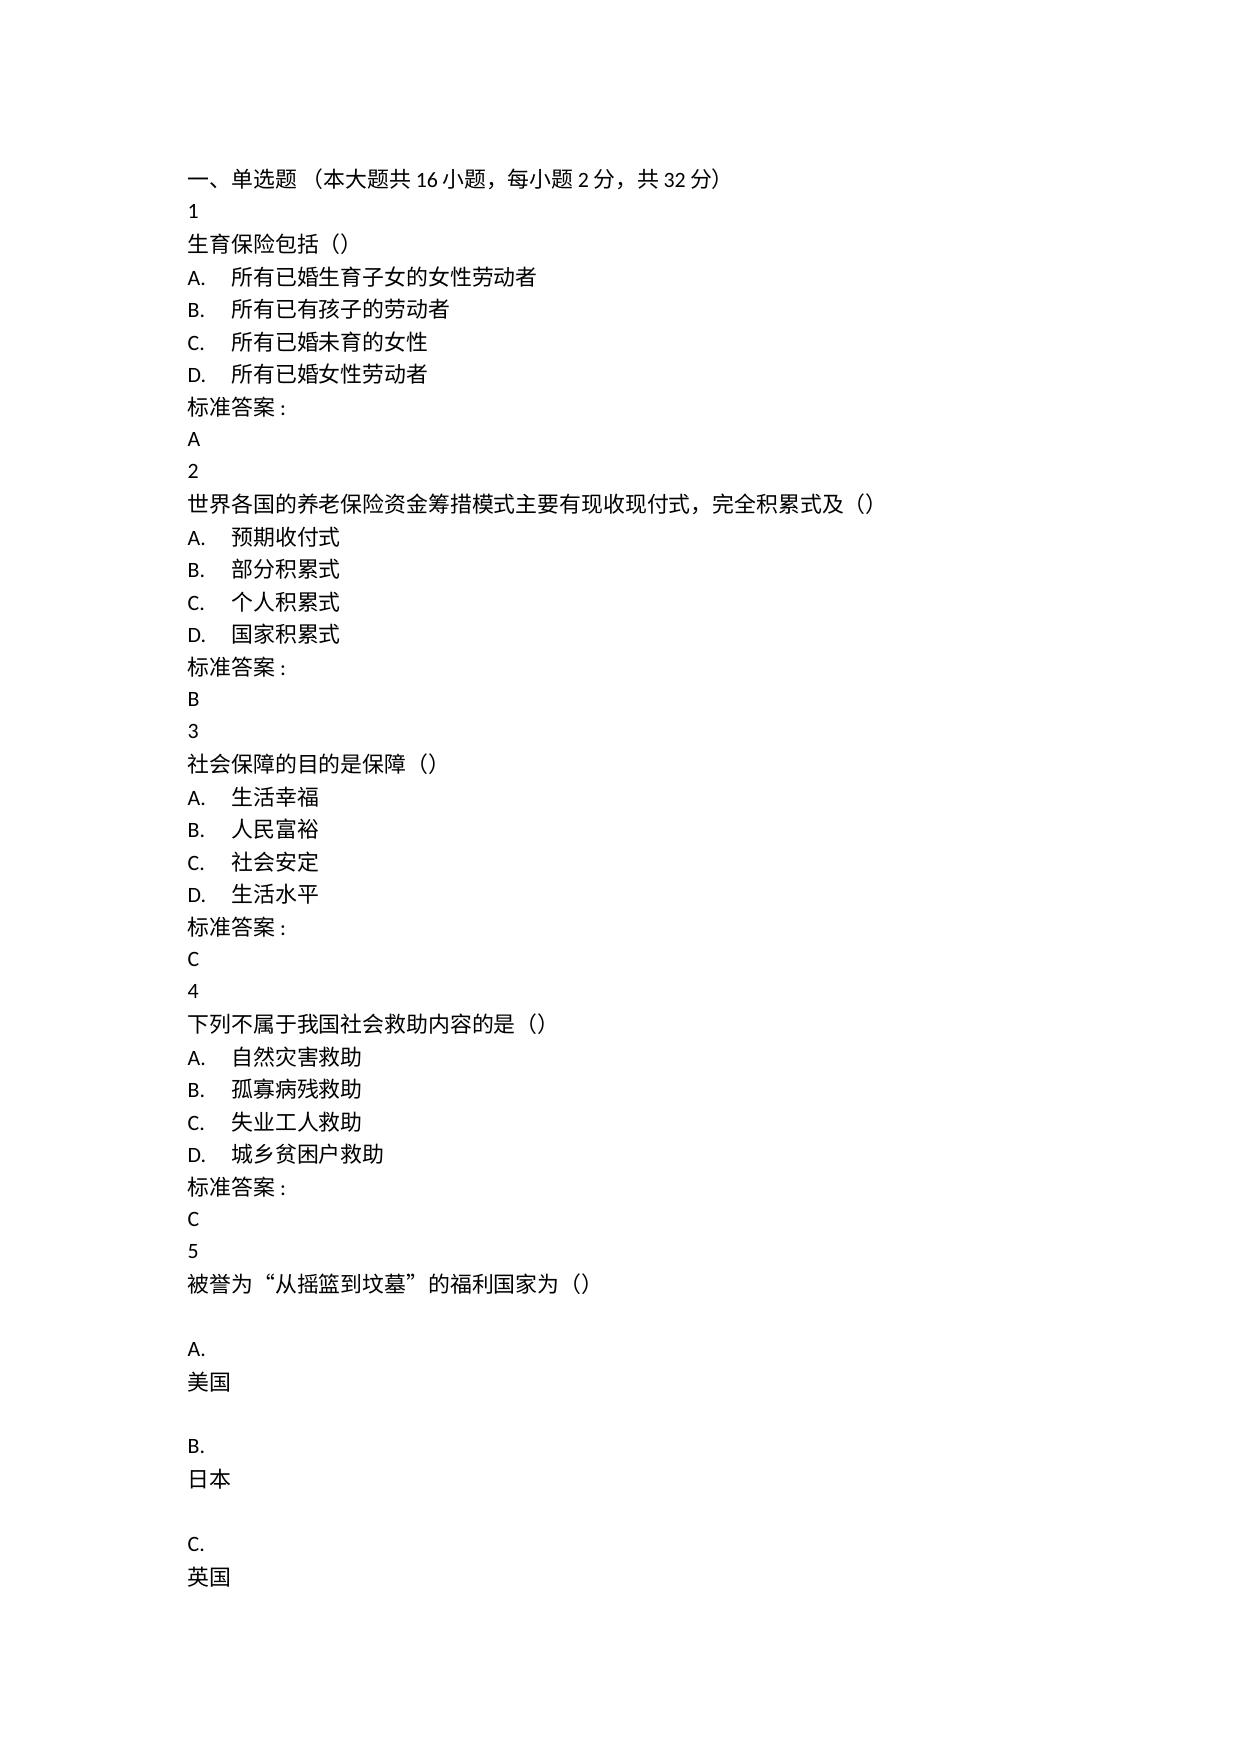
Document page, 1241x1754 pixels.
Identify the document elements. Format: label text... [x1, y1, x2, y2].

text 一、单选题 （本大题共16小题，每小题2分，共32分） [187, 162, 1053, 194]
text 标准答案 : [187, 1169, 1053, 1202]
text 美国 [187, 1364, 1053, 1397]
text B. 所有已有孩子的劳动者 [187, 292, 1053, 324]
text 4 [187, 974, 1053, 1007]
text A. 生活幸福 [187, 779, 1053, 812]
text 世界各国的养老保险资金筹措模式主要有现收现付式，完全积累式及（） [187, 487, 1053, 519]
text 日本 [187, 1462, 1053, 1494]
text B [187, 682, 1053, 714]
text 标准答案 : [187, 389, 1053, 422]
text B. [187, 1429, 1053, 1462]
text D. 生活水平 [187, 877, 1053, 909]
text 被誉为“从摇篮到坟墓”的福利国家为（） [187, 1267, 1053, 1299]
text 标准答案 : [187, 909, 1053, 942]
text D. 国家积累式 [187, 617, 1053, 649]
text C. 所有已婚未育的女性 [187, 324, 1053, 357]
text 生育保险包括（） [187, 227, 1053, 259]
text C. 个人积累式 [187, 584, 1053, 617]
text A [187, 422, 1053, 454]
text D. 所有已婚女性劳动者 [187, 357, 1053, 389]
text A. 所有已婚生育子女的女性劳动者 [187, 259, 1053, 292]
text B. 孤寡病残救助 [187, 1072, 1053, 1104]
text C. 失业工人救助 [187, 1104, 1053, 1137]
text 5 [187, 1234, 1053, 1267]
text 3 [187, 714, 1053, 747]
text 标准答案 : [187, 649, 1053, 682]
text C. 社会安定 [187, 844, 1053, 877]
text A. 预期收付式 [187, 519, 1053, 552]
text B. 人民富裕 [187, 812, 1053, 844]
text 2 [187, 454, 1053, 487]
text C [187, 942, 1053, 974]
text C. [187, 1527, 1053, 1559]
text C [187, 1202, 1053, 1234]
text 社会保障的目的是保障（） [187, 747, 1053, 779]
text B. 部分积累式 [187, 552, 1053, 584]
text A. 自然灾害救助 [187, 1039, 1053, 1072]
text 英国 [187, 1559, 1053, 1592]
text D. 城乡贫困户救助 [187, 1137, 1053, 1169]
text A. [187, 1332, 1053, 1364]
text 1 [187, 194, 1053, 227]
text 下列不属于我国社会救助内容的是（） [187, 1007, 1053, 1039]
